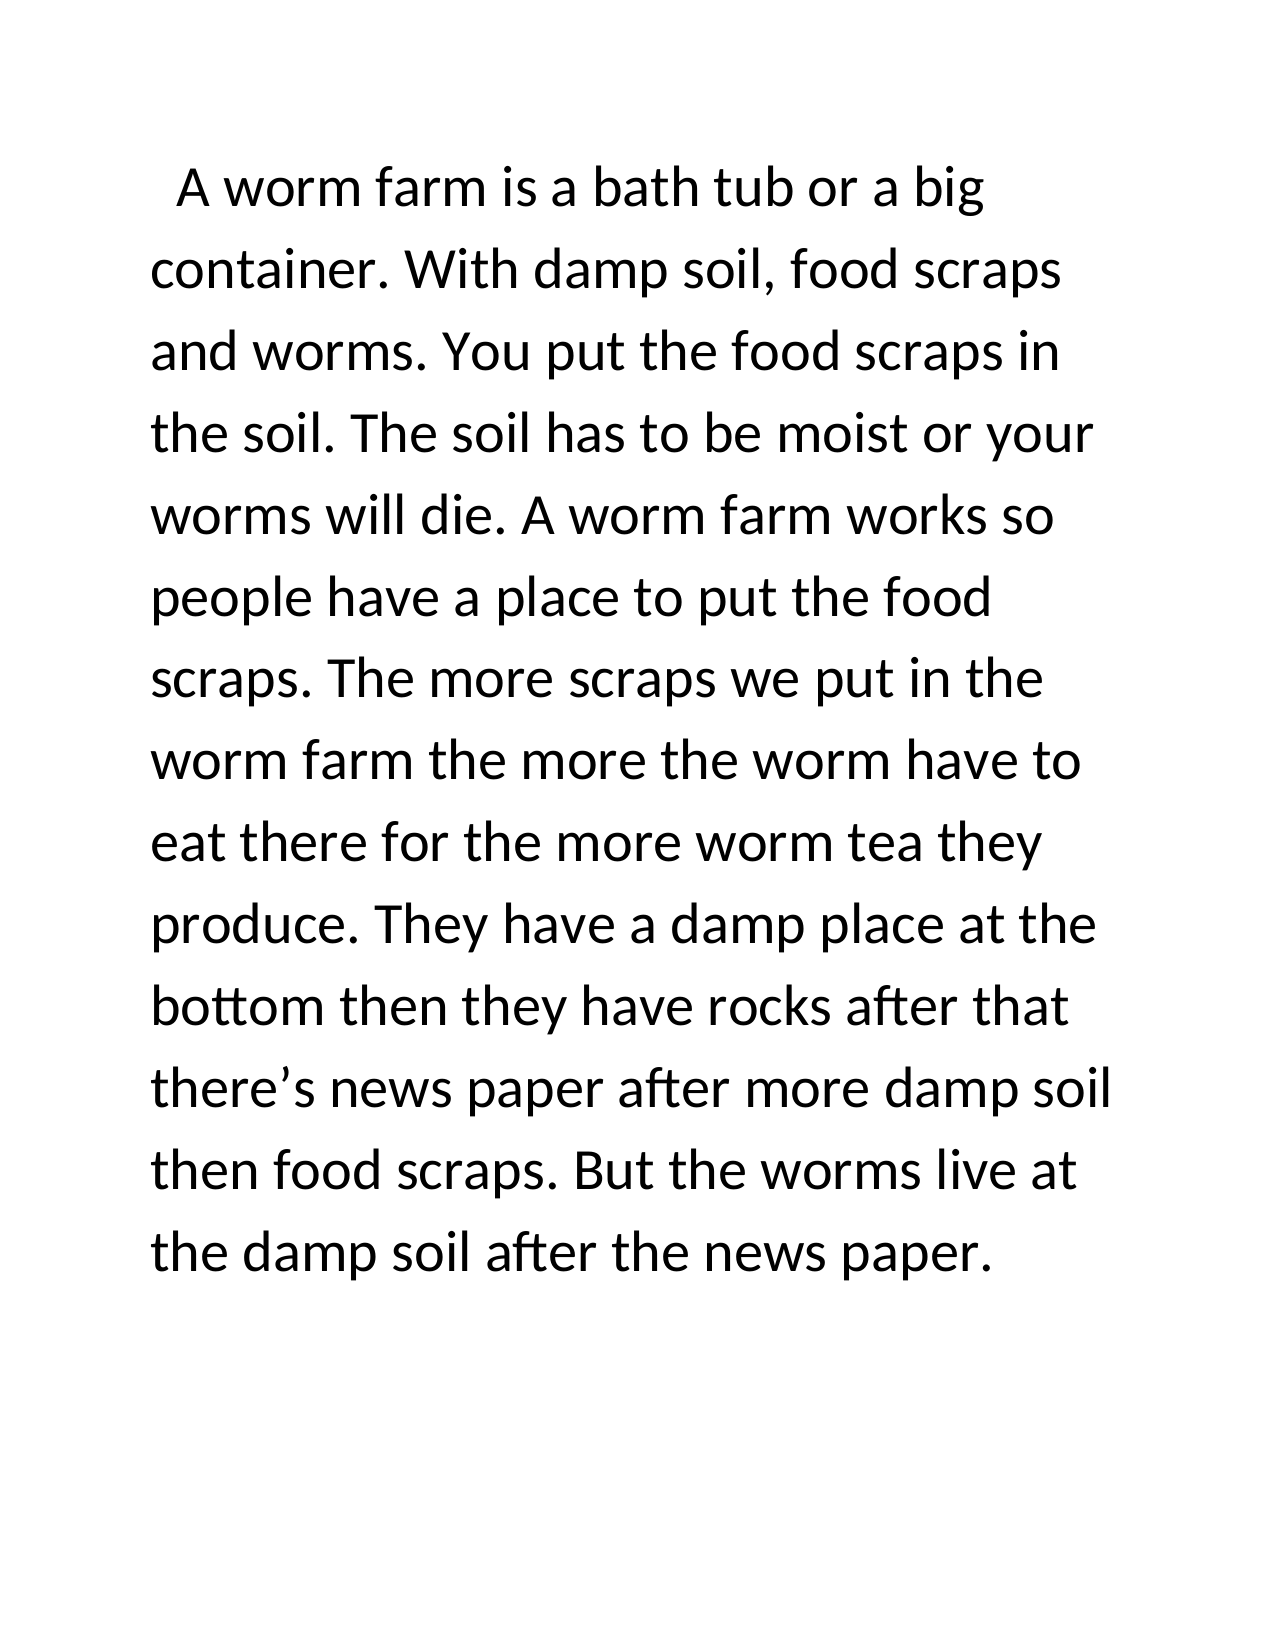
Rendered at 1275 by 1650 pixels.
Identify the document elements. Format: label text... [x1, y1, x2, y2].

text A worm farm is a bath tub or a big container. With damp soil, food scraps and worms. You put the food scraps in the soil. The soil has to be moist or your worms will die. A worm farm works so people have a place to put the food scraps. The more scraps we put in the worm farm the more the worm have to eat there for the more worm tea they produce. They have a damp place at the bottom then they have rocks after that there’s news paper after more damp soil then food scraps. But the worms live at the damp soil after the news paper. [150, 150, 1125, 1286]
